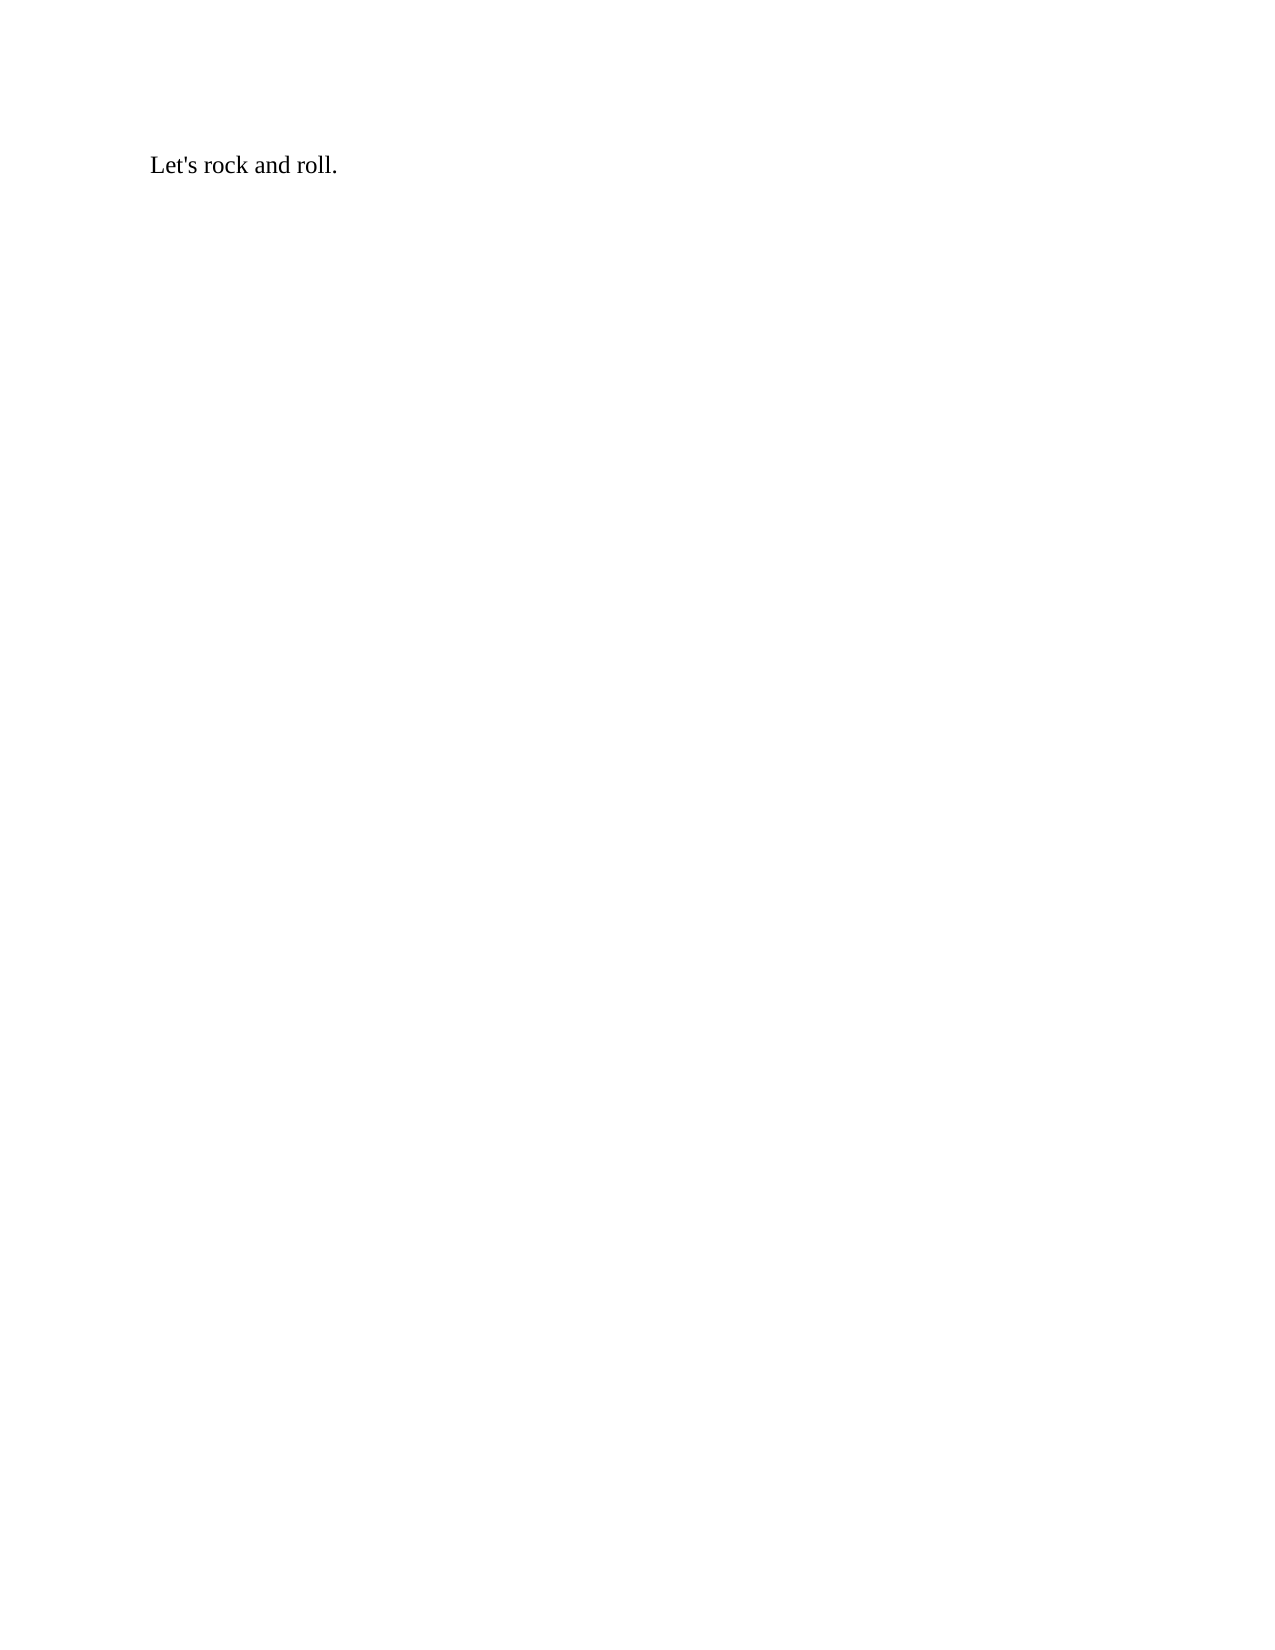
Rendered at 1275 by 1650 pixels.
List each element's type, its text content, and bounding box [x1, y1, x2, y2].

text Let's rock and roll. [150, 150, 1125, 179]
